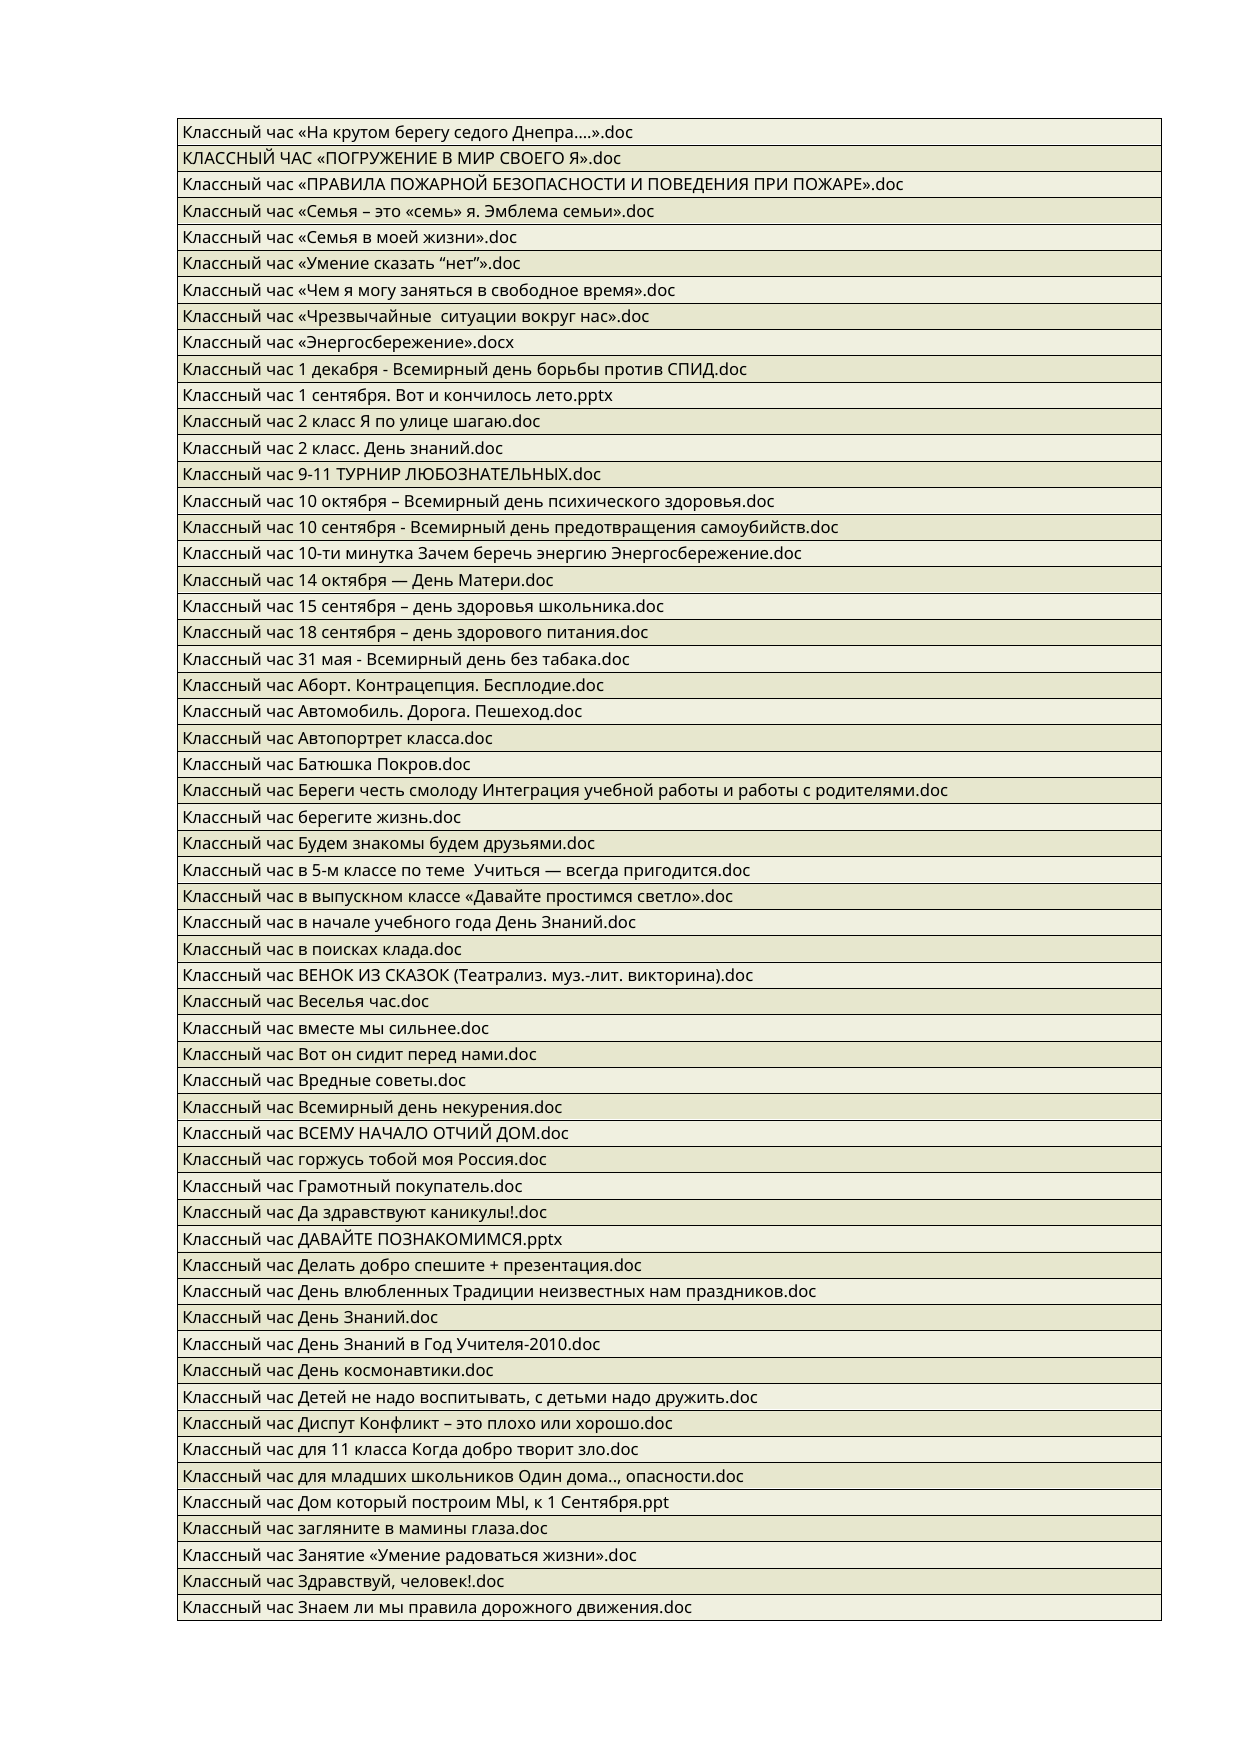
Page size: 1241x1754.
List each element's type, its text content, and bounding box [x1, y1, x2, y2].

table_cell Классный час для 11 класса Когда добро творит зло.doc [178, 1437, 1161, 1462]
table_cell Классный час для младших школьников Один дома.., опасности.doc [178, 1463, 1161, 1488]
table_cell Классный час «Чрезвычайные ситуации вокруг нас».doc [178, 304, 1161, 329]
table_cell Классный час Да здравствуют каникулы!.doc [178, 1200, 1161, 1225]
table_cell Классный час Батюшка Покров.doc [178, 752, 1161, 777]
table_cell Классный час 9-11 ТУРНИР ЛЮБОЗНАТЕЛЬНЫХ.doc [178, 462, 1161, 487]
table_cell Классный час Делать добро спешите + презентация.doc [178, 1253, 1161, 1278]
table_cell Классный час Будем знакомы будем друзьями.doc [178, 831, 1161, 856]
table_cell Классный час «ПРАВИЛА ПОЖАРНОЙ БЕЗОПАСНОСТИ И ПОВЕДЕНИЯ ПРИ ПОЖАРЕ».doc [178, 172, 1161, 197]
table_cell Классный час 1 декабря - Всемирный день борьбы против СПИД.doc [178, 356, 1161, 382]
table_cell Классный час Вот он сидит перед нами.doc [178, 1042, 1161, 1067]
table_cell Классный час День Знаний в Год Учителя-2010.doc [178, 1331, 1161, 1357]
table_cell Классный час в начале учебного года День Знаний.doc [178, 910, 1161, 935]
table_cell Классный час загляните в мамины глаза.doc [178, 1516, 1161, 1541]
table_cell Классный час Грамотный покупатель.doc [178, 1173, 1161, 1199]
table_cell Классный час в выпускном классе «Давайте простимся светло».doc [178, 884, 1161, 909]
table_cell Классный час Знаем ли мы правила дорожного движения.doc [178, 1595, 1161, 1620]
table_cell Классный час 31 мая - Всемирный день без табака.doc [178, 646, 1161, 672]
table_cell Классный час ДАВАЙТЕ ПОЗНАКОМИМСЯ.pptx [178, 1226, 1161, 1251]
table_cell Классный час Веселья час.doc [178, 989, 1161, 1014]
table_cell Классный час горжусь тобой моя Россия.doc [178, 1147, 1161, 1172]
table_cell Классный час Автомобиль. Дорога. Пешеход.doc [178, 699, 1161, 724]
table_cell Классный час «Умение сказать “нет”».doc [178, 251, 1161, 276]
table_cell Классный час День влюбленных Традиции неизвестных нам праздников.doc [178, 1279, 1161, 1304]
table_cell Классный час берегите жизнь.doc [178, 804, 1161, 830]
table_cell Классный час День космонавтики.doc [178, 1358, 1161, 1383]
table_cell Классный час в 5-м классе по теме Учиться — всегда пригодится.doc [178, 857, 1161, 882]
table_cell Классный час 10-ти минутка Зачем беречь энергию Энергосбережение.doc [178, 541, 1161, 566]
table_cell Классный час в поисках клада.doc [178, 936, 1161, 961]
table_cell Классный час «Энергосбережение».docx [178, 330, 1161, 355]
table_cell Классный час вместе мы сильнее.doc [178, 1015, 1161, 1041]
table_cell Классный час «Чем я могу заняться в свободное время».doc [178, 277, 1161, 303]
table_cell Классный час Занятие «Умение радоваться жизни».doc [178, 1542, 1161, 1568]
table_cell Классный час ВЕНОК ИЗ СКАЗОК (Театрализ. муз.-лит. викторина).doc [178, 963, 1161, 988]
table_cell Классный час Здравствуй, человек!.doc [178, 1569, 1161, 1594]
table_cell Классный час 10 сентября - Всемирный день предотвращения самоубийств.doc [178, 515, 1161, 540]
table_cell КЛАССНЫЙ ЧАС «ПОГРУЖЕНИЕ В МИР СВОЕГО Я».doc [178, 146, 1161, 171]
table_cell Классный час 1 сентября. Вот и кончилось лето.pptx [178, 383, 1161, 408]
table_cell Классный час «На крутом берегу седого Днепра….».doc [178, 119, 1161, 144]
table_cell Классный час 15 сентября – день здоровья школьника.doc [178, 594, 1161, 619]
table_cell Классный час Аборт. Контрацепция. Бесплодие.doc [178, 673, 1161, 698]
table_cell Классный час ВСЕМУ НАЧАЛО ОТЧИЙ ДОМ.doc [178, 1121, 1161, 1146]
table_cell Классный час Вредные советы.doc [178, 1068, 1161, 1093]
table_cell Классный час Диспут Конфликт – это плохо или хорошо.doc [178, 1411, 1161, 1436]
table_cell Классный час Всемирный день некурения.doc [178, 1094, 1161, 1119]
table_cell Классный час Дом который построим МЫ, к 1 Сентября.ppt [178, 1490, 1161, 1515]
table_cell Классный час «Семья – это «семь» я. Эмблема семьи».doc [178, 198, 1161, 223]
table_cell Классный час Детей не надо воспитывать, с детьми надо дружить.doc [178, 1384, 1161, 1409]
table_cell Классный час 18 сентября – день здорового питания.doc [178, 620, 1161, 645]
table_cell Классный час День Знаний.doc [178, 1305, 1161, 1330]
table_cell Классный час 2 класс. День знаний.doc [178, 435, 1161, 461]
table_cell Классный час 14 октября — День Матери.doc [178, 567, 1161, 592]
table_cell Классный час «Семья в моей жизни».doc [178, 225, 1161, 250]
table_cell Классный час 10 октября – Всемирный день психического здоровья.doc [178, 488, 1161, 513]
table_cell Классный час Автопортрет класса.doc [178, 725, 1161, 751]
table_cell Классный час Береги честь смолоду Интеграция учебной работы и работы с родителями.doc [178, 778, 1161, 803]
table_cell Классный час 2 класс Я по улице шагаю.doc [178, 409, 1161, 434]
